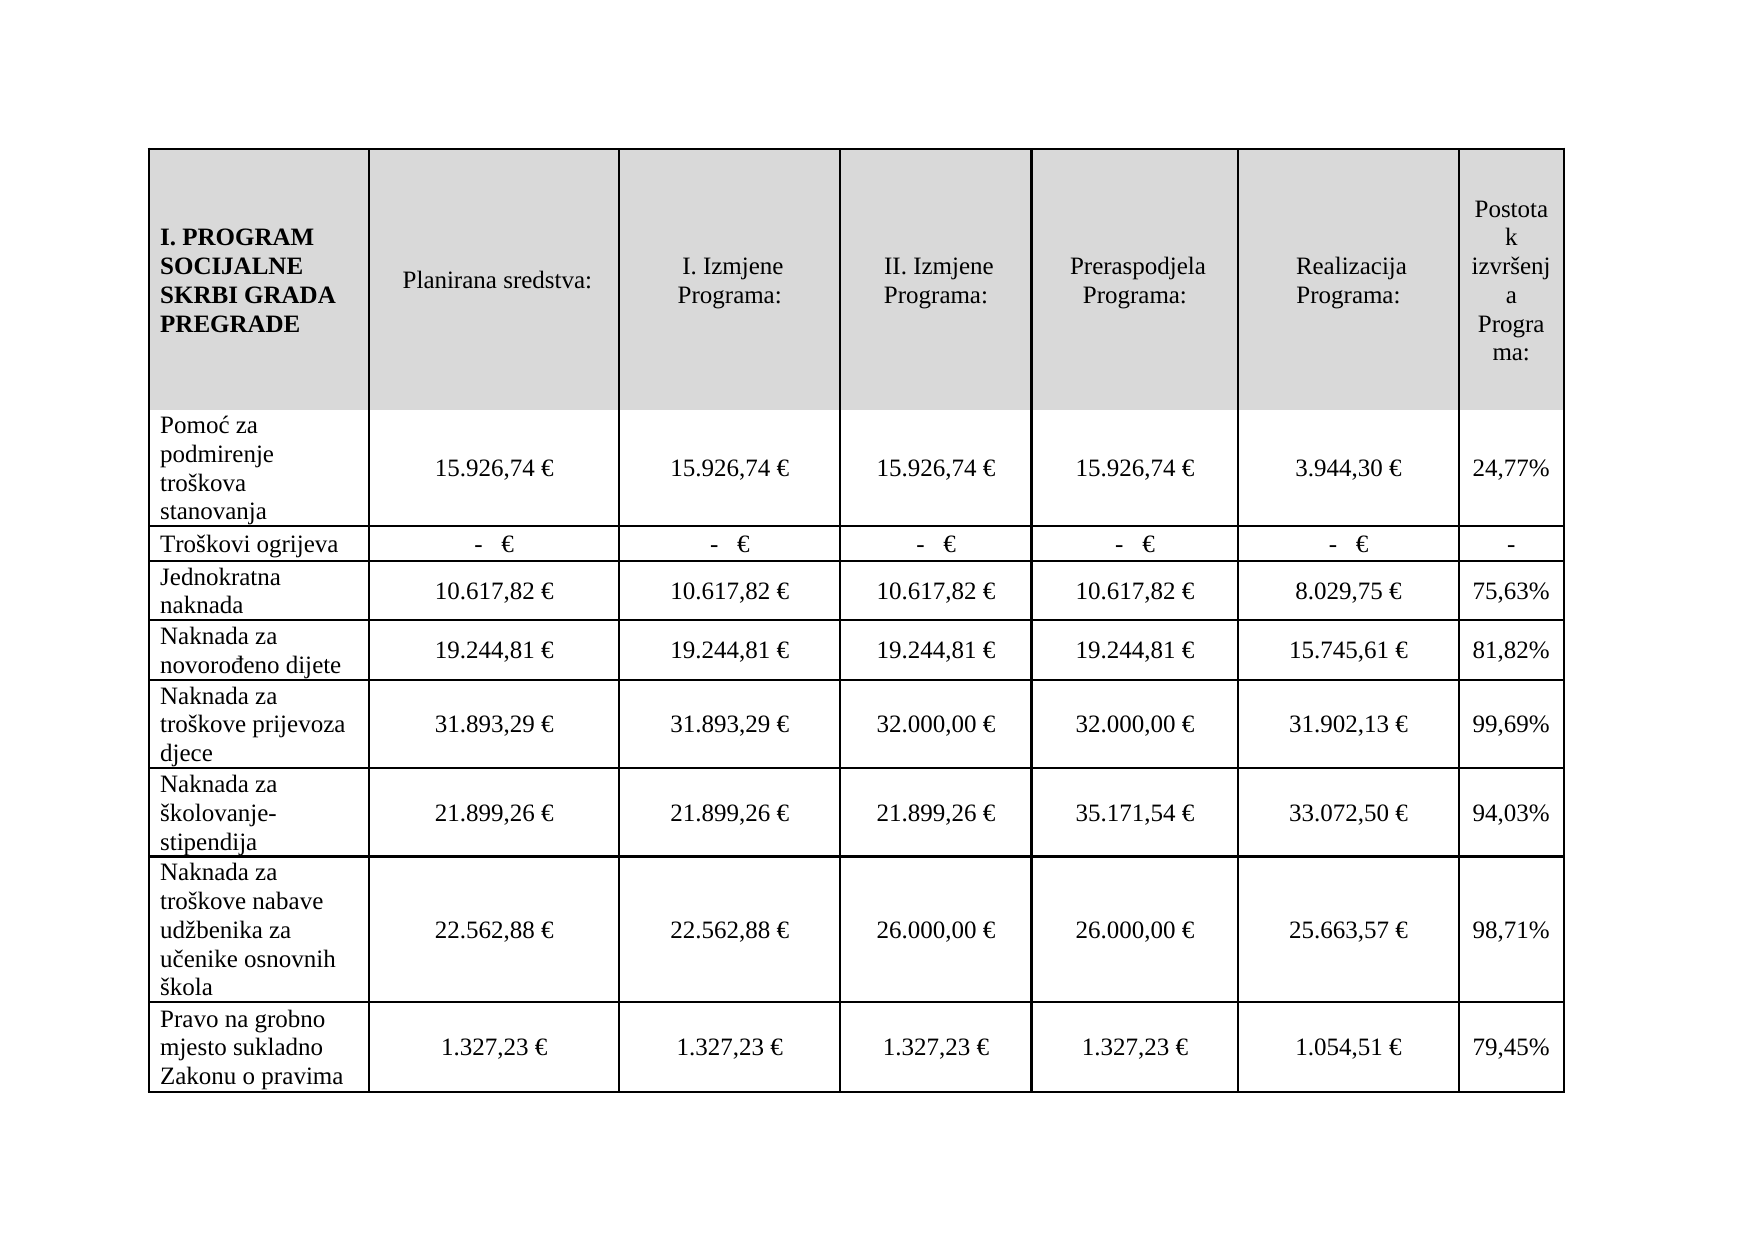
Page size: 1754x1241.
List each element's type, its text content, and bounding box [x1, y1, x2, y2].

table_cell Pomoć za podmirenje troškova stanovanja [150, 410, 368, 525]
table_header Planirana sredstva: [370, 150, 618, 410]
table_cell 26.000,00 € [841, 858, 1030, 1001]
table_cell 24,77% [1460, 410, 1563, 525]
table_cell 15.926,74 € [841, 410, 1030, 525]
table_cell 21.899,26 € [841, 769, 1030, 855]
table_cell 15.745,61 € [1239, 621, 1458, 679]
table_cell 26.000,00 € [1033, 858, 1237, 1001]
table_cell 35.171,54 € [1033, 769, 1237, 855]
table_cell 33.072,50 € [1239, 769, 1458, 855]
table_cell 25.663,57 € [1239, 858, 1458, 1001]
table_header I. Izmjene Programa: [620, 150, 839, 410]
table_cell 32.000,00 € [841, 681, 1030, 767]
table_cell 19.244,81 € [841, 621, 1030, 679]
table_cell Naknada za novorođeno dijete [150, 621, 368, 679]
table_cell - € [841, 527, 1030, 559]
table_cell Jednokratna naknada [150, 562, 368, 619]
table_cell 10.617,82 € [620, 562, 839, 619]
table_header Postotak izvršenja Programa: [1460, 150, 1563, 410]
table_header Realizacija Programa: [1239, 150, 1458, 410]
table_cell 15.926,74 € [370, 410, 618, 525]
table_cell 10.617,82 € [841, 562, 1030, 619]
table_cell 99,69% [1460, 681, 1563, 767]
table_cell 21.899,26 € [620, 769, 839, 855]
table_cell 32.000,00 € [1033, 681, 1237, 767]
table_cell 19.244,81 € [1033, 621, 1237, 679]
table_cell 1.327,23 € [841, 1003, 1030, 1091]
table_cell 15.926,74 € [1033, 410, 1237, 525]
table_cell 75,63% [1460, 562, 1563, 619]
table_cell 1.327,23 € [1033, 1003, 1237, 1091]
table_header II. Izmjene Programa: [841, 150, 1030, 410]
table_cell 1.327,23 € [620, 1003, 839, 1091]
table_cell 31.893,29 € [370, 681, 618, 767]
table_cell 19.244,81 € [620, 621, 839, 679]
table_header Preraspodjela Programa: [1033, 150, 1237, 410]
table_cell 94,03% [1460, 769, 1563, 855]
table_cell 10.617,82 € [1033, 562, 1237, 619]
table_cell 22.562,88 € [370, 858, 618, 1001]
table_cell - € [1033, 527, 1237, 559]
table_cell 19.244,81 € [370, 621, 618, 679]
table_cell 21.899,26 € [370, 769, 618, 855]
table_cell Troškovi ogrijeva [150, 527, 368, 559]
table_cell 10.617,82 € [370, 562, 618, 619]
table_cell - € [620, 527, 839, 559]
table_cell 1.054,51 € [1239, 1003, 1458, 1091]
table_cell - € [370, 527, 618, 559]
table_cell 98,71% [1460, 858, 1563, 1001]
table_cell 8.029,75 € [1239, 562, 1458, 619]
table_header I. PROGRAM SOCIJALNE SKRBI GRADA PREGRADE [150, 150, 368, 410]
table_cell Naknada za troškove nabave udžbenika za učenike osnovnih škola [150, 858, 368, 1001]
table_cell 31.902,13 € [1239, 681, 1458, 767]
table_cell - [1460, 527, 1563, 559]
table_cell Naknada za školovanje- stipendija [150, 769, 368, 855]
table_cell Naknada za troškove prijevoza djece [150, 681, 368, 767]
table_cell 22.562,88 € [620, 858, 839, 1001]
table_cell 79,45% [1460, 1003, 1563, 1091]
table_cell 1.327,23 € [370, 1003, 618, 1091]
table_cell Pravo na grobno mjesto sukladno Zakonu o pravima hrvatskih branitelja iz domovinskog rata i članova njihovih obitelji [150, 1003, 368, 1091]
table_cell 3.944,30 € [1239, 410, 1458, 525]
table_cell 31.893,29 € [620, 681, 839, 767]
table_cell 15.926,74 € [620, 410, 839, 525]
table_cell 81,82% [1460, 621, 1563, 679]
table_cell - € [1239, 527, 1458, 559]
